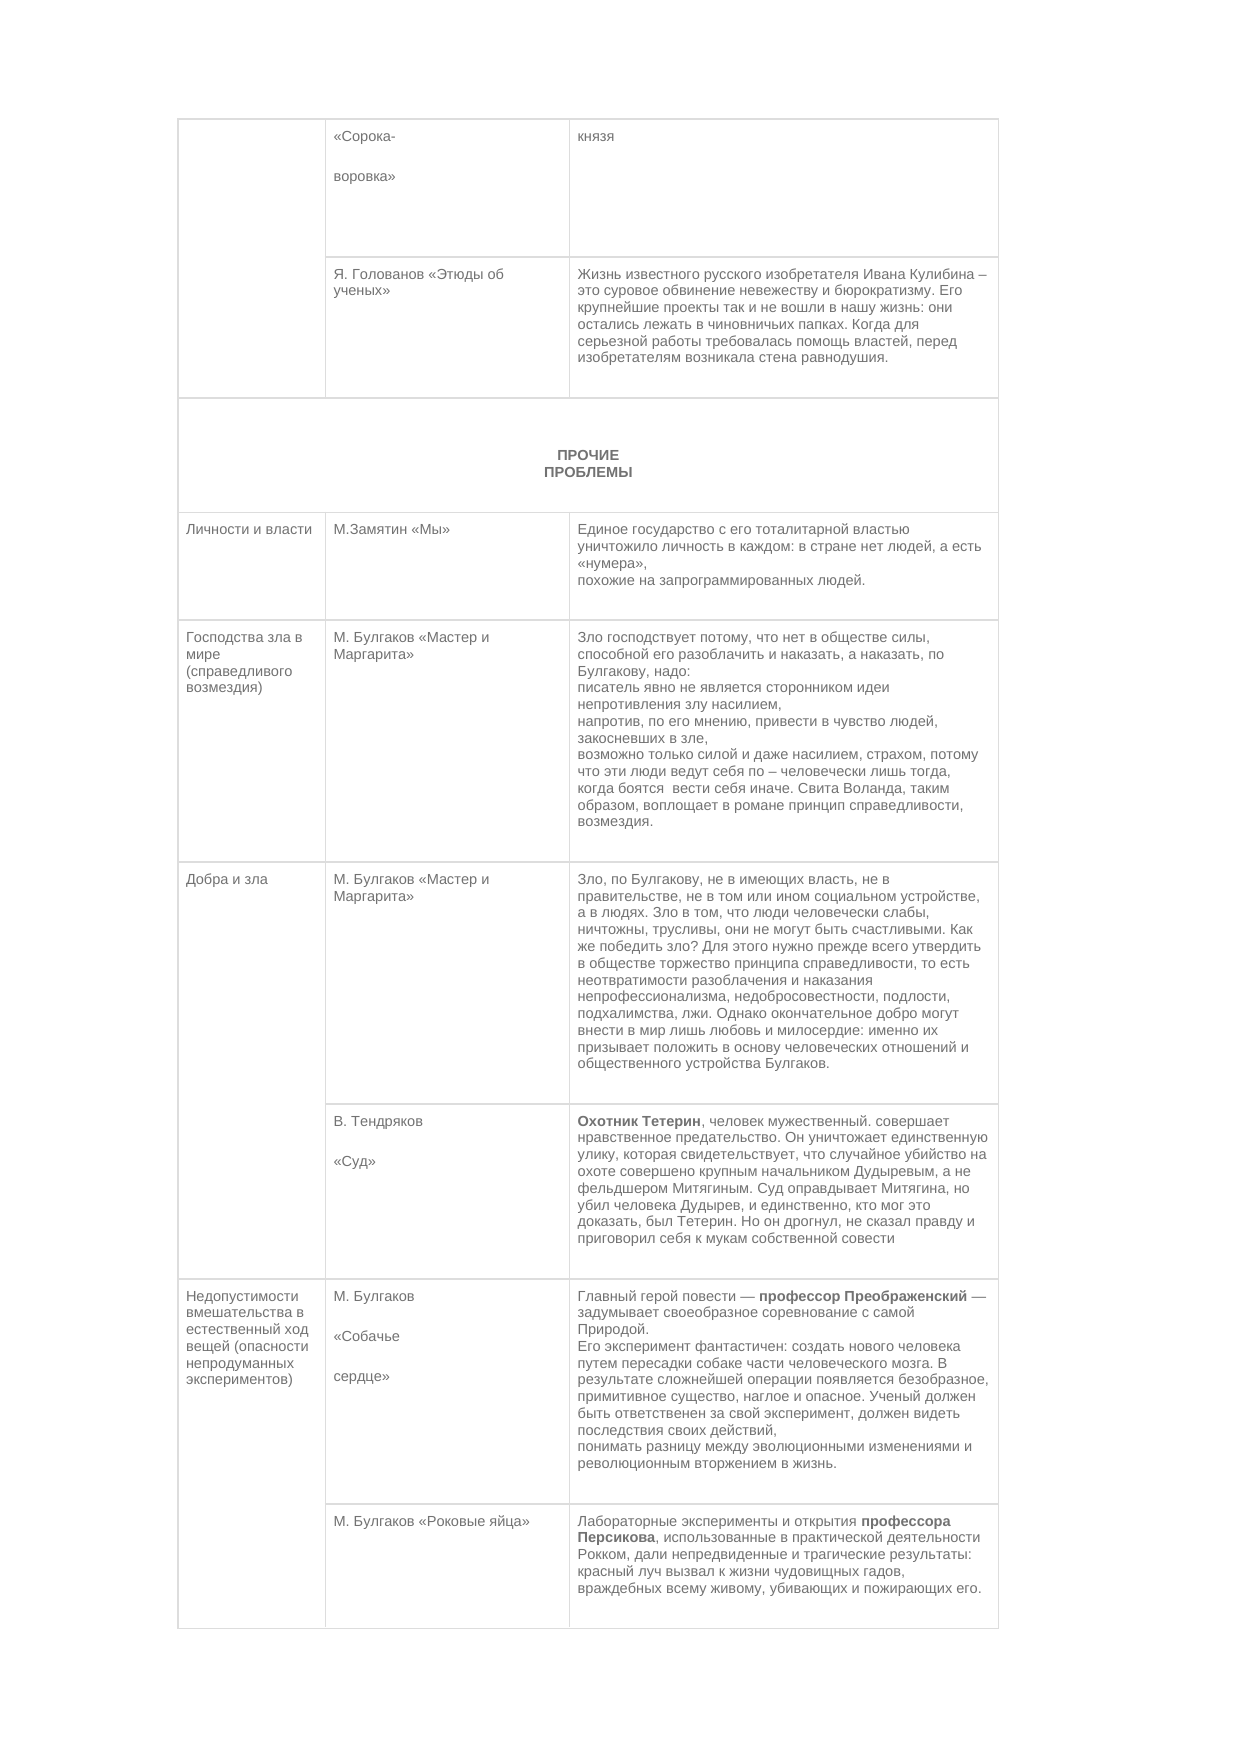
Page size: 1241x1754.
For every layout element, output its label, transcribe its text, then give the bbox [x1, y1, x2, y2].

table_cell Единое государство с его тоталитарной властью уничтожило личность в каждом: в стране нет людей, а есть «нумера», похожие на запрограммированных людей. [570, 513, 998, 619]
table_cell Личности и власти [179, 513, 325, 619]
table_cell Жизнь известного русского изобретателя Ивана Кулибина – это суровое обвинение невежеству и бюрократизму. Его крупнейшие проекты так и не вошли в нашу жизнь: они остались лежать в чиновничьих папках. Когда для серьезной работы требовалась помощь властей, перед изобретателям возникала стена равнодушия. [570, 258, 998, 397]
table_cell Я. Голованов «Этюды об ученых» [326, 258, 569, 397]
table_cell Главный герой повести — профессор Преображенский — задумывает своеобразное соревнование с самой Природой. Его эксперимент фантастичен: создать нового человека путем пересадки собаке части человеческого мозга. В результате сложнейшей операции появляется безобразное, примитивное существо, наглое и опасное. Ученый должен быть ответственен за свой эксперимент, должен видеть последствия своих действий, понимать разницу между эволюционными изменениями и революционным вторжением в жизнь. [570, 1280, 998, 1503]
table_cell М. Булгаков «Мастер и Маргарита» [326, 621, 569, 861]
table_cell В. Тендряков «Суд» [326, 1105, 569, 1278]
table_cell М.Замятин «Мы» [326, 513, 569, 619]
table_cell Лабораторные эксперименты и открытия профессора Персикова, использованные в практической деятельности Рокком, дали непредвиденные и трагические результаты: красный луч вызвал к жизни чудовищных гадов, враждебных всему живому, убивающих и пожирающих его. [570, 1505, 998, 1627]
table_cell Зло, по Булгакову, не в имеющих власть, не в правительстве, не в том или ином социальном устройстве, а в людях. Зло в том, что люди человечески слабы, ничтожны, трусливы, они не могут быть счастливыми. Как же победить зло? Для этого нужно прежде всего утвердить в обществе торжество принципа справедливости, то есть неотвратимости разоблачения и наказания непрофессионализма, недобросовестности, подлости, подхалимства, лжи. Однако окончательное добро могут внести в мир лишь любовь и милосердие: именно их призывает положить в основу человеческих отношений и общественного устройства Булгаков. [570, 863, 998, 1103]
table_cell Зло господствует потому, что нет в обществе силы, способной его разоблачить и наказать, а наказать, по Булгакову, надо: писатель явно не является сторонником идеи непротивления злу насилием, напротив, по его мнению, привести в чувство людей, закосневших в зле, возможно только силой и даже насилием, страхом, потому что эти люди ведут себя по – человечески лишь тогда, когда боятся вести себя иначе. Свита Воланда, таким образом, воплощает в романе принцип справедливости, возмездия. [570, 621, 998, 861]
table_cell Недопустимости вмешательства в естественный ход вещей (опасности непродуманных экспериментов) [179, 1280, 325, 1627]
table_cell М. Булгаков «Собачье сердце» [326, 1280, 569, 1503]
table_cell Господства зла в мире (справедливого возмездия) [179, 621, 325, 861]
table_cell Охотник Тетерин, человек мужественный. совершает нравственное предательство. Он уничтожает единственную улику, которая свидетельствует, что случайное убийство на охоте совершено крупным начальником Дудыревым, а не фельдшером Митягиным. Суд оправдывает Митягина, но убил человека Дудырев, и единственно, кто мог это доказать, был Тетерин. Но он дрогнул, не сказал правду и приговорил себя к мукам собственной совести [570, 1105, 998, 1278]
table_cell Добра и зла [179, 863, 325, 1278]
table_cell ПРОЧИЕ ПРОБЛЕМЫ [179, 399, 998, 512]
table_cell М. Булгаков «Роковые яйца» [326, 1505, 569, 1627]
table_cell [570, 120, 998, 256]
table_cell М. Булгаков «Мастер и Маргарита» [326, 863, 569, 1103]
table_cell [326, 120, 569, 256]
